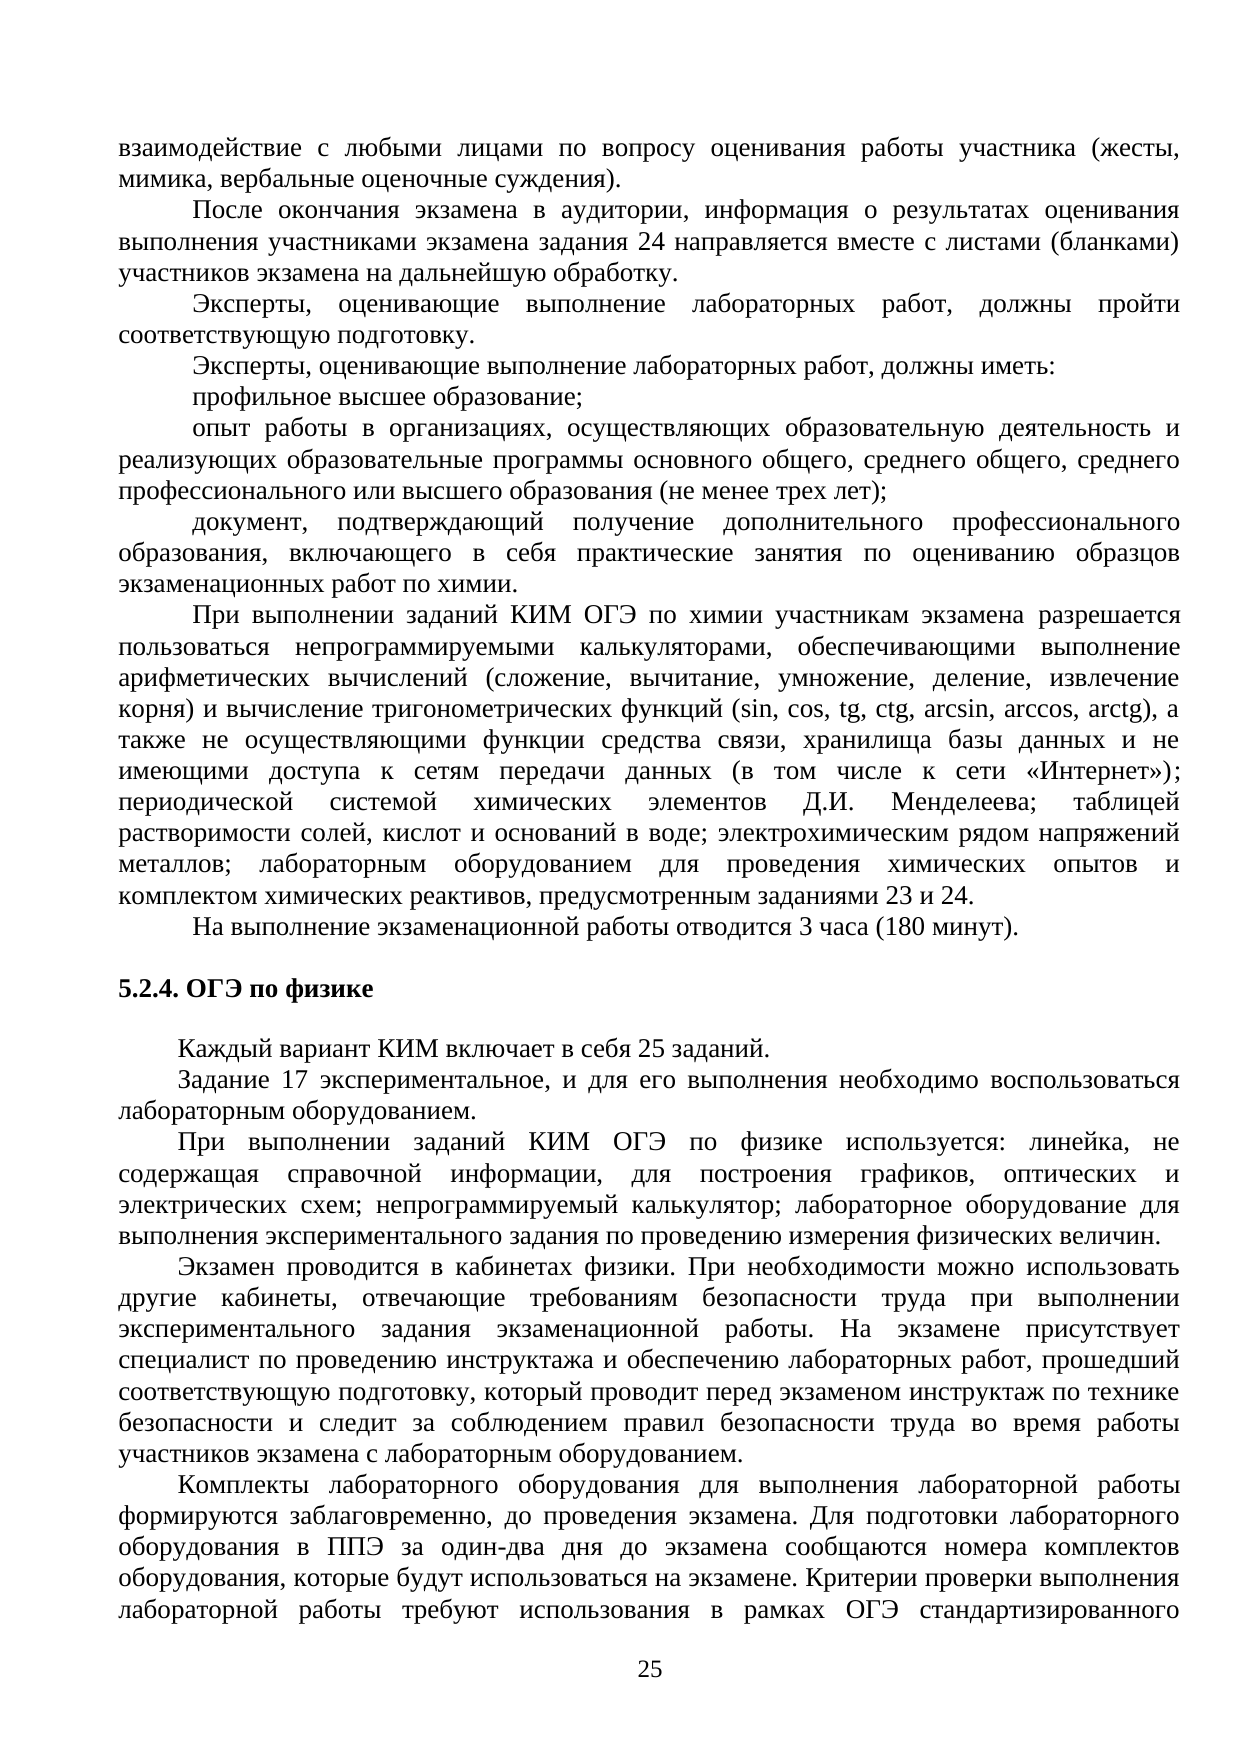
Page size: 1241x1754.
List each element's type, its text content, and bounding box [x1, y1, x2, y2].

text При выполнении заданий КИМ ОГЭ по физике используется: линейка, не содержащая справочной информации, для построения графиков, оптических и электрических схем; непрограммируемый калькулятор; лабораторное оборудование для выполнения экспериментального задания по проведению измерения физических величин. [118, 1126, 1181, 1250]
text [118, 131, 1181, 193]
text документ, подтверждающий получение дополнительного профессионального образования, включающего в себя практические занятия по оцениванию образцов экзаменационных работ по химии. [118, 505, 1181, 598]
text Задание 17 экспериментальное, и для его выполнения необходимо воспользоваться лабораторным оборудованием. [118, 1063, 1181, 1126]
text На выполнение экзаменационной работы отводится 3 часа (180 минут). [118, 910, 1181, 941]
text опыт работы в организациях, осуществляющих образовательную деятельность и реализующих образовательные программы основного общего, среднего общего, среднего профессионального или высшего образования (не менее трех лет); [118, 412, 1181, 505]
text После окончания экзамена в аудитории, информация о результатах оценивания выполнения участниками экзамена задания 24 направляется вместе с листами (бланками) участников экзамена на дальнейшую обработку. [118, 193, 1181, 287]
text Экзамен проводится в кабинетах физики. При необходимости можно использовать другие кабинеты, отвечающие требованиям безопасности труда при выполнении экспериментального задания экзаменационной работы. На экзамене присутствует специалист по проведению инструктажа и обеспечению лабораторных работ, прошедший соответствующую подготовку, который проводит перед экзаменом инструктаж по технике безопасности и следит за соблюдением правил безопасности труда во время работы участников экзамена с лабораторным оборудованием. [118, 1250, 1181, 1468]
text При выполнении заданий КИМ ОГЭ по химии участникам экзамена разрешается пользоваться непрограммируемыми калькуляторами, обеспечивающими выполнение арифметических вычислений (сложение, вычитание, умножение, деление, извлечение корня) и вычисление тригонометрических функций (sin, cos, tg, ctg, arcsin, arccos, arctg), а также не осуществляющими функции средства связи, хранилища базы данных и не имеющими доступа к сетям передачи данных (в том числе к сети «Интернет»); периодической системой химических элементов Д.И. Менделеева; таблицей растворимости солей, кислот и оснований в воде; электрохимическим рядом напряжений металлов; лабораторным оборудованием для проведения химических опытов и комплектом химических реактивов, предусмотренным заданиями 23 и 24. [118, 598, 1181, 910]
text профильное высшее образование; [118, 380, 1181, 412]
text Эксперты, оценивающие выполнение лабораторных работ, должны пройти соответствующую подготовку. [118, 287, 1181, 349]
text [118, 1468, 1181, 1624]
text Каждый вариант КИМ включает в себя 25 заданий. [118, 1032, 1181, 1063]
subtitle 5.2.4. ОГЭ по физике [118, 972, 1181, 1003]
text Эксперты, оценивающие выполнение лабораторных работ, должны иметь: [118, 349, 1181, 380]
